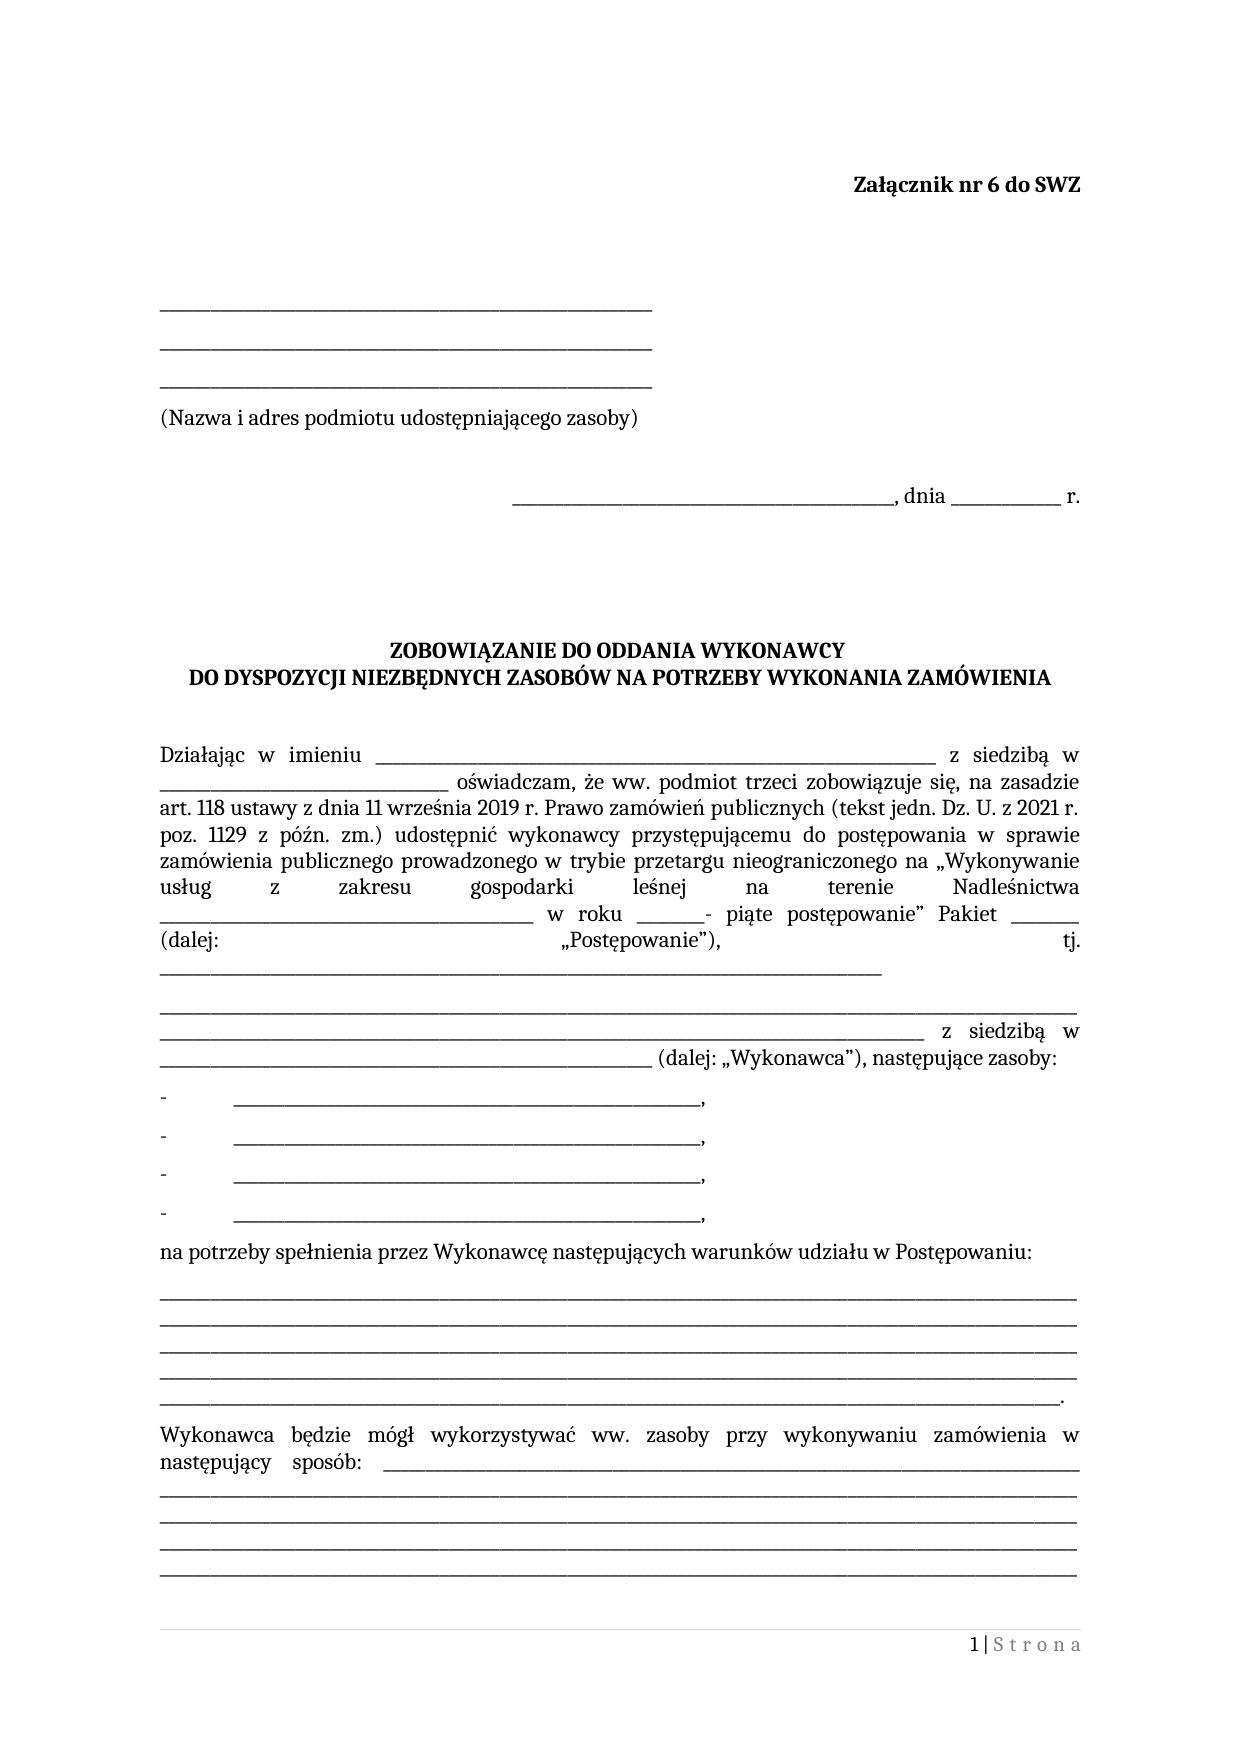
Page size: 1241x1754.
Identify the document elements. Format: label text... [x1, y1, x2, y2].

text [159, 1422, 1081, 1580]
text (Nazwa i adres podmiotu udostępniającego zasoby) [159, 405, 1081, 431]
text __________________________________________________________ [159, 327, 1081, 354]
text - _______________________________________________________, [159, 1161, 1081, 1188]
text __________________________________________________________ [159, 288, 1081, 315]
text Załącznik nr 6 do SWZ [159, 172, 1081, 198]
text ______________________________________________________________________________________________________________________________________________________________________________________________________ z siedzibą w __________________________________________________________ (dalej: „Wykonawca”), następujące zasoby: [159, 992, 1081, 1071]
text _____________________________________________, dnia _____________ r. [159, 483, 1081, 509]
text __________________________________________________________ [159, 366, 1081, 393]
text ZOBOWIĄZANIE DO ODDANIA WYKONAWCY DO DYSPOZYCJI NIEZBĘDNYCH ZASOBÓW NA POTRZEBY WYKONANIA ZAMÓWIENIA [159, 638, 1081, 691]
text - _______________________________________________________, [159, 1200, 1081, 1226]
text - _______________________________________________________, [159, 1083, 1081, 1110]
text Działając w imieniu __________________________________________________________________ z siedzibą w __________________________________ oświadczam, że ww. podmiot trzeci zobowiązuje się, na zasadzie art. 118 ustawy z dnia 11 września 2019 r. Prawo zamówień publicznych (tekst jedn. Dz. U. z 2021 r. poz. 1129 z późn. zm.) udostępnić wykonawcy przystępującemu do postępowania w sprawie zamówienia publicznego prowadzonego w trybie przetargu nieograniczonego na „Wykonywanie usług z zakresu gospodarki leśnej na terenie Nadleśnictwa ____________________________________________ w roku ________- piąte postępowanie” Pakiet ________ (dalej: „Postępowanie”), tj. _____________________________________________________________________________________ [159, 742, 1081, 979]
text - _______________________________________________________, [159, 1122, 1081, 1149]
text __________________________________________________________________________________________________________________________________________________________________________________________________________________________________________________________________________________________________________________________________________________________________________________________________________________________________________________________________________________________________________________________________________________________. [159, 1278, 1081, 1409]
text na potrzeby spełnienia przez Wykonawcę następujących warunków udziału w Postępowaniu: [159, 1239, 1081, 1265]
